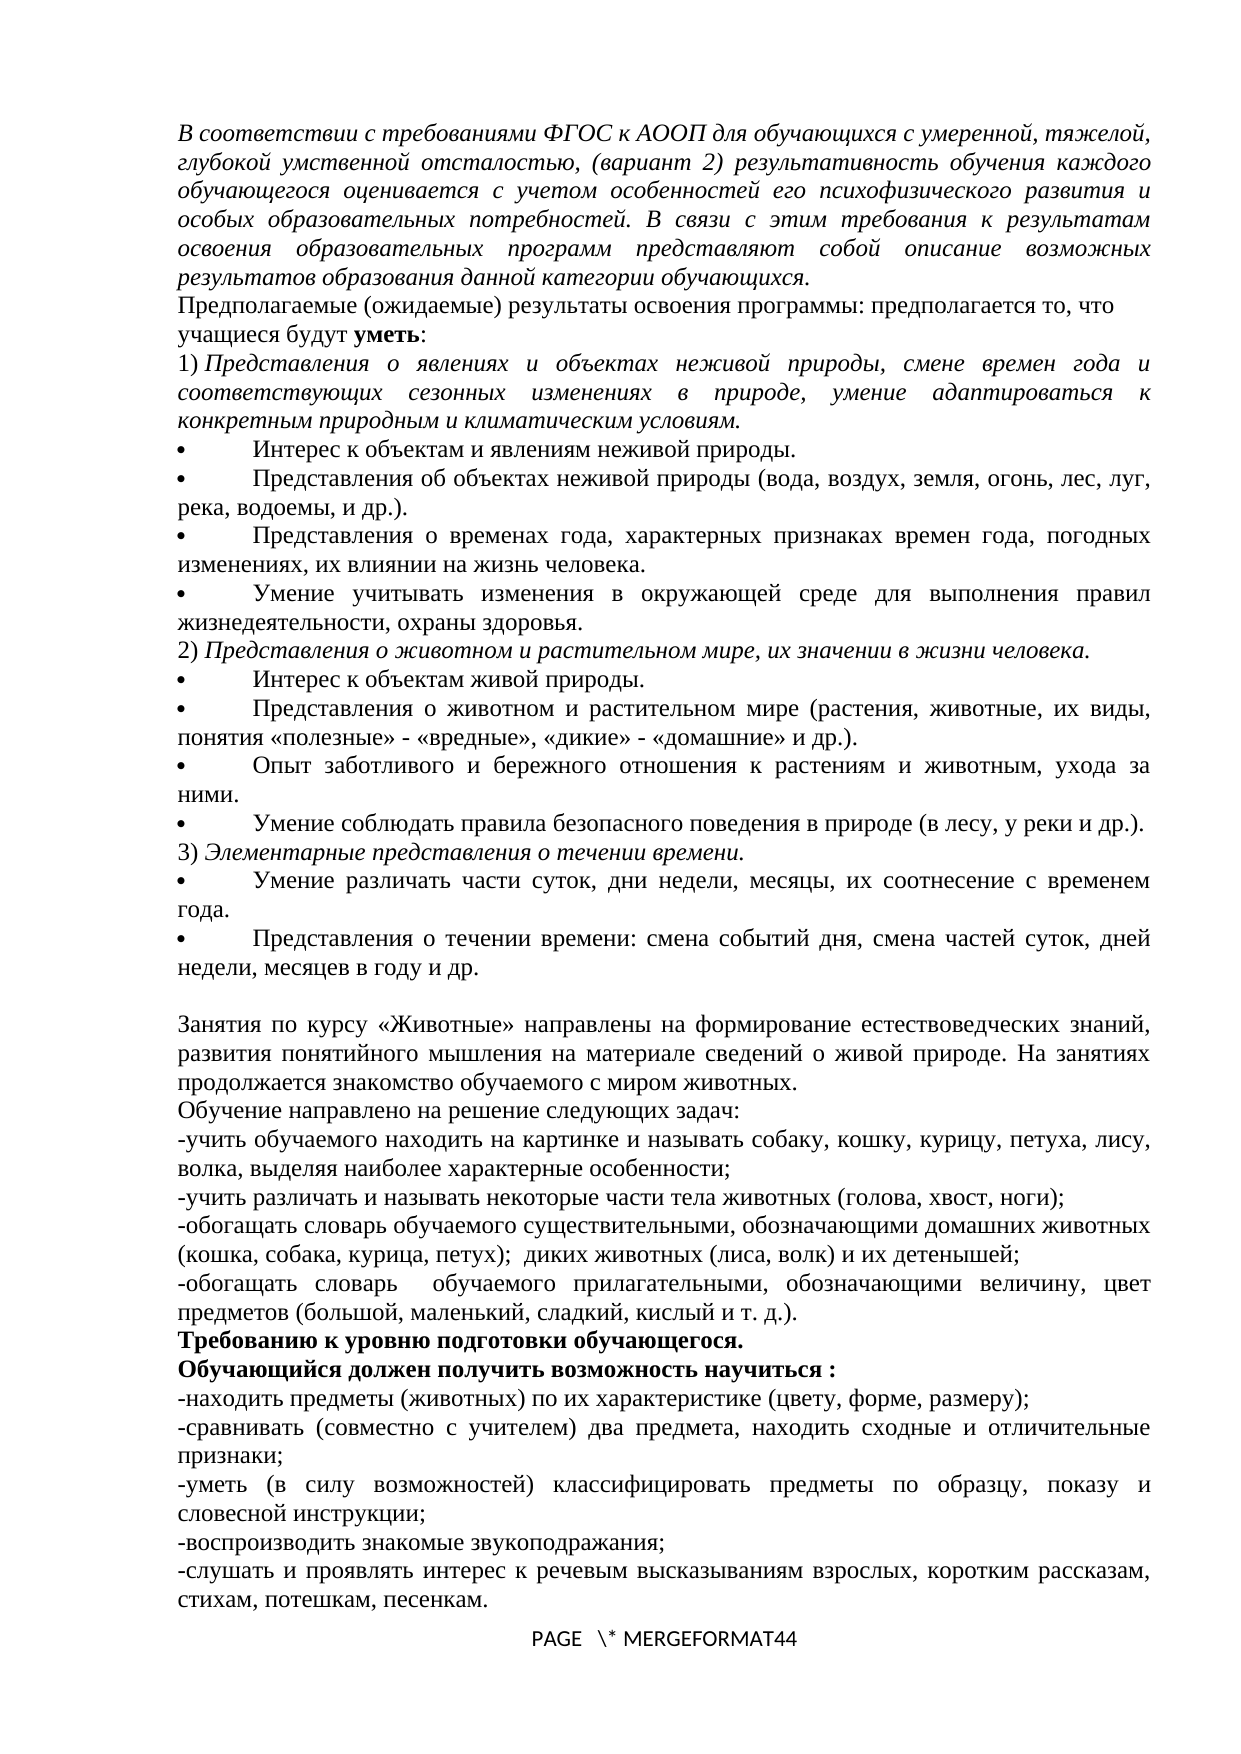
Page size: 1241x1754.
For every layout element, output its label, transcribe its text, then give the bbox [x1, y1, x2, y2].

list Интерес к объектам живой природы. [177, 664, 1152, 693]
list Интерес к объектам и явлениям неживой природы. [177, 434, 1152, 463]
list Умение различать части суток, дни недели, месяцы, их соотнесение с временем года. [177, 866, 1152, 923]
text Требованию к уровню подготовки обучающегося. [177, 1326, 1152, 1354]
text Предполагаемые (ожидаемые) результаты освоения программы: предполагается то, что учащиеся будут уметь: [177, 291, 1152, 348]
text Обучающийся должен получить возможность научиться : [177, 1354, 1152, 1383]
text В соответствии с требованиями ФГОС к АООП для обучающихся с умеренной, тяжелой, глубокой умственной отсталостью, (вариант 2) результативность обучения каждого обучающегося оценивается с учетом особенностей его психофизического развития и особых образовательных потребностей. В связи с этим требования к результатам освоения образовательных программ представляют собой описание возможных результатов образования данной категории обучающихся. [177, 118, 1152, 291]
list Представления о животном и растительном мире (растения, животные, их виды, понятия «полезные» - «вредные», «дикие» - «домашние» и др.). [177, 693, 1152, 751]
text 2) Представления о животном и растительном мире, их значении в жизни человека. [177, 636, 1152, 664]
text Занятия по курсу «Животные» направлены на формирование естествоведческих знаний, развития понятийного мышления на материале сведений о живой природе. На занятиях продолжается знакомство обучаемого с миром животных. [177, 1009, 1152, 1096]
text -учить обучаемого находить на картинке и называть собаку, кошку, курицу, петуха, лису, волка, выделяя наиболее характерные особенности; [177, 1124, 1152, 1182]
list Опыт заботливого и бережного отношения к растениям и животным, ухода за ними. [177, 751, 1152, 808]
text -сравнивать (совместно с учителем) два предмета, находить сходные и отличительные признаки; [177, 1412, 1152, 1469]
list Умение соблюдать правила безопасного поведения в природе (в лесу, у реки и др.). [177, 808, 1152, 837]
list Умение учитывать изменения в окружающей среде для выполнения правил жизнедеятельности, охраны здоровья. [177, 578, 1152, 636]
text 3) Элементарные представления о течении времени. [177, 837, 1152, 866]
text -учить различать и называть некоторые части тела животных (голова, хвост, ноги); [177, 1182, 1152, 1211]
text -обогащать словарь обучаемого существительными, обозначающими домашних животных (кошка, собака, курица, петух); диких животных (лиса, волк) и их детенышей; [177, 1211, 1152, 1268]
list Представления о течении времени: смена событий дня, смена частей суток, дней недели, месяцев в году и др. [177, 923, 1152, 981]
list Представления о временах года, характерных признаках времен года, погодных изменениях, их влиянии на жизнь человека. [177, 521, 1152, 578]
text -обогащать словарь обучаемого прилагательными, обозначающими величину, цвет предметов (большой, маленький, сладкий, кислый и т. д.). [177, 1268, 1152, 1326]
text -находить предметы (животных) по их характеристике (цвету, форме, размеру); [177, 1383, 1152, 1412]
text -уметь (в силу возможностей) классифицировать предметы по образцу, показу и словесной инструкции; [177, 1469, 1152, 1527]
text -воспроизводить знакомые звукоподражания; [177, 1527, 1152, 1556]
text -слушать и проявлять интерес к речевым высказываниям взрослых, коротким рассказам, стихам, потешкам, песенкам. [177, 1556, 1152, 1613]
text Обучение направлено на решение следующих задач: [177, 1096, 1152, 1124]
text 1) Представления о явлениях и объектах неживой природы, смене времен года и соответствующих сезонных изменениях в природе, умение адаптироваться к конкретным природным и климатическим условиям. [177, 348, 1152, 434]
list Представления об объектах неживой природы (вода, воздух, земля, огонь, лес, луг, река, водоемы, и др.). [177, 463, 1152, 521]
